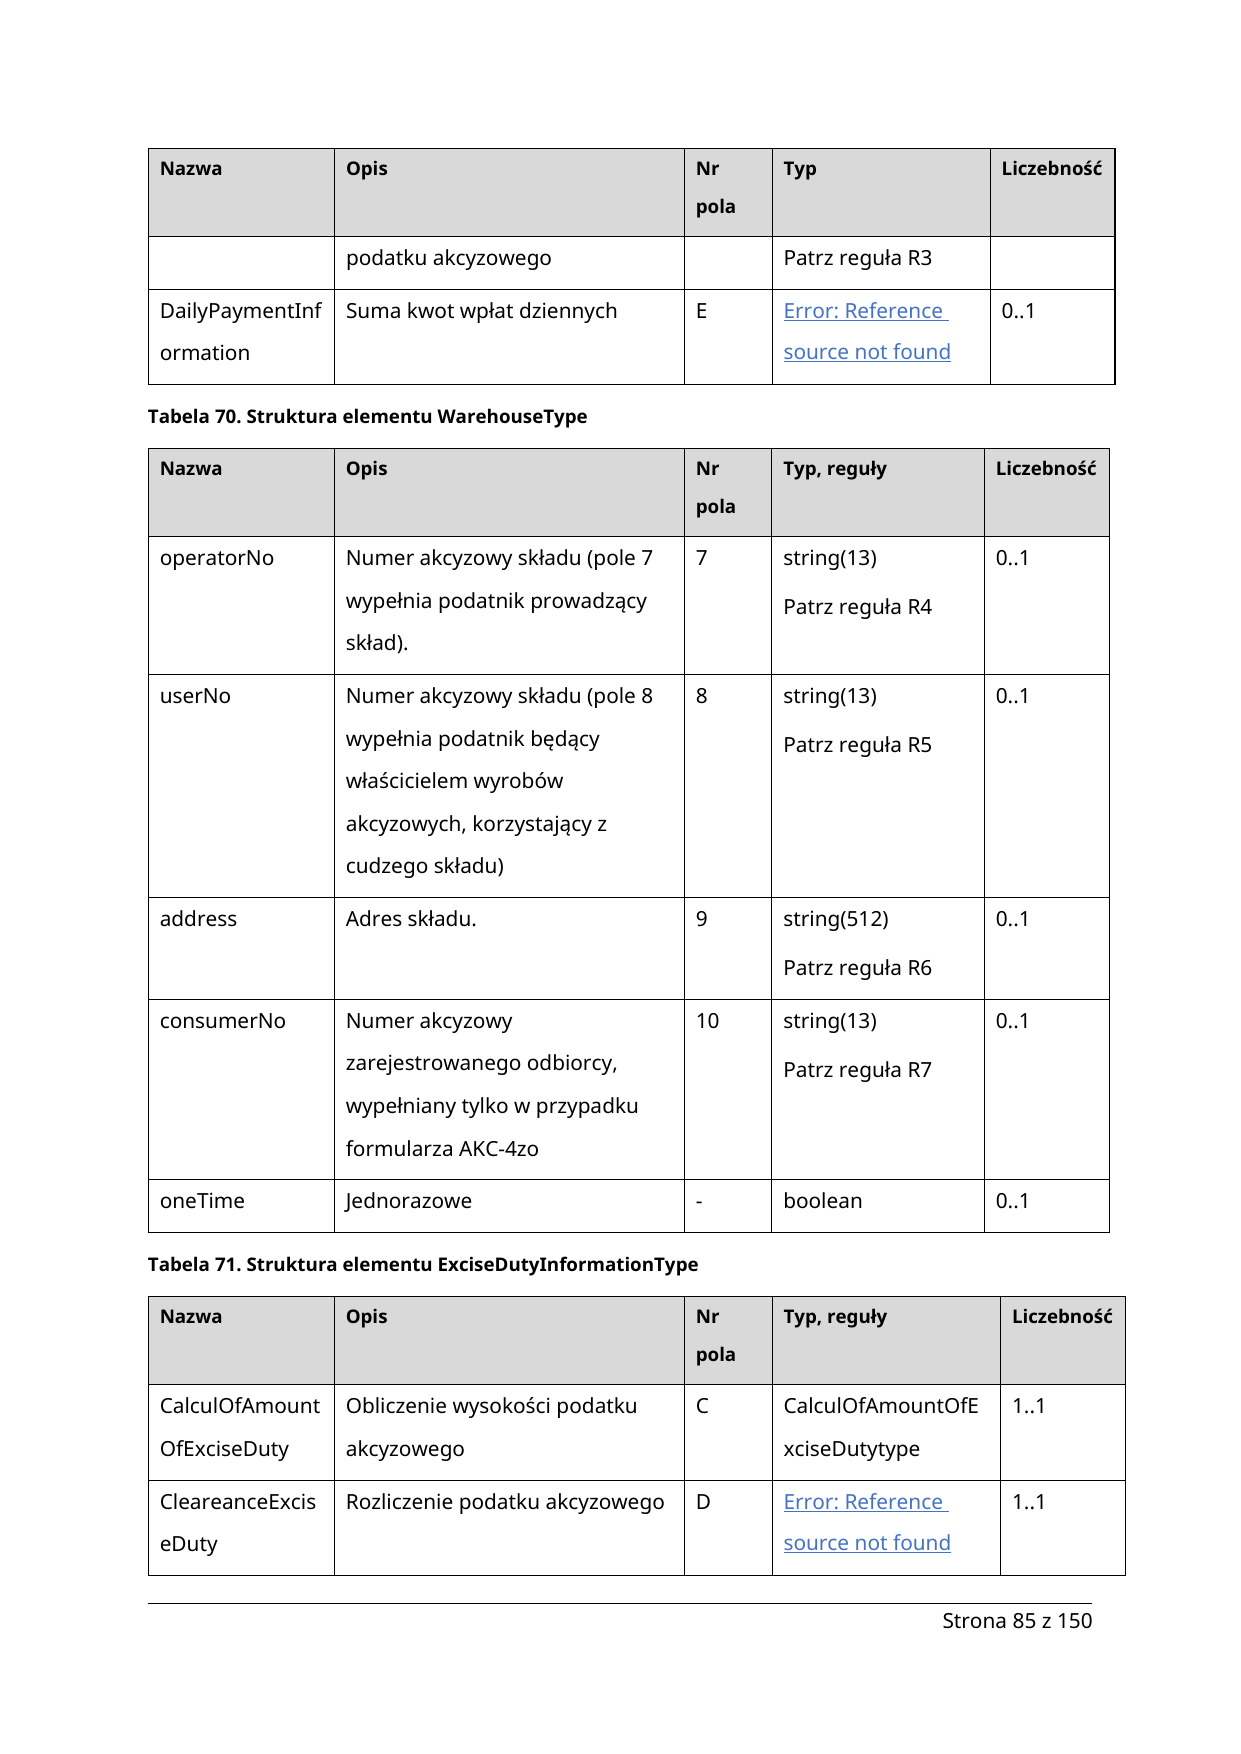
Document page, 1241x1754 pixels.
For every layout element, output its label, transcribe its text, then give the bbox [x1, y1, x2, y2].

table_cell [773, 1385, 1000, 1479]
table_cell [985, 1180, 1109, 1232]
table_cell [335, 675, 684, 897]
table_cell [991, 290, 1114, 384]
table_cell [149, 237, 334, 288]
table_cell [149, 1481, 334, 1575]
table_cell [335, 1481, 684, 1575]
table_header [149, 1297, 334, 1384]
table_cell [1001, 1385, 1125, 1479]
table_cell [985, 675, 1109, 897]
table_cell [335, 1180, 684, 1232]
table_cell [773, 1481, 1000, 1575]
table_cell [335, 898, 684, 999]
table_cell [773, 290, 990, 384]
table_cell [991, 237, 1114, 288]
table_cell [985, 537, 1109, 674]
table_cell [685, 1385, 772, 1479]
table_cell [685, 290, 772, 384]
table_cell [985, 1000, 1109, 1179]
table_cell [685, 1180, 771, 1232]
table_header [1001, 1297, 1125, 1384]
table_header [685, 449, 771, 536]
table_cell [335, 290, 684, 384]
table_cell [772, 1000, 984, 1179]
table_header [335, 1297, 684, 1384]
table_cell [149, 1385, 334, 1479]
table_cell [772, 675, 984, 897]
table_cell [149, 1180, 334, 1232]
text Tabela 71. Struktura elementu ExciseDutyInformationType [148, 1252, 1092, 1277]
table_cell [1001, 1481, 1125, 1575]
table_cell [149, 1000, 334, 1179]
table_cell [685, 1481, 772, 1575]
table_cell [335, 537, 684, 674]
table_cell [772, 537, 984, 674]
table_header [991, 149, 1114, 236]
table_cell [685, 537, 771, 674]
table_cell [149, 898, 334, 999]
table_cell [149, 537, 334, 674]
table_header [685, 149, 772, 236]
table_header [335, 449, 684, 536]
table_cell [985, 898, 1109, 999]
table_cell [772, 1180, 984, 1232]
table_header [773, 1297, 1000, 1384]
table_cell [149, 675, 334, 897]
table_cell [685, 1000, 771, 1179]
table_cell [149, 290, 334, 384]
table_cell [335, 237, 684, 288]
text Tabela 70. Struktura elementu WarehouseType [148, 403, 1092, 429]
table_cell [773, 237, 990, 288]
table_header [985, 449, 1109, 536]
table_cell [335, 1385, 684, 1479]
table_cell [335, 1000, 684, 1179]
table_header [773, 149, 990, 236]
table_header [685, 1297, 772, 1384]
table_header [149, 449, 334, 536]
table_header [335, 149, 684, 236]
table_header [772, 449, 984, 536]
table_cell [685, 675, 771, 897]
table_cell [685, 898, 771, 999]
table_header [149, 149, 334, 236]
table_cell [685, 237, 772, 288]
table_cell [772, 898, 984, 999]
